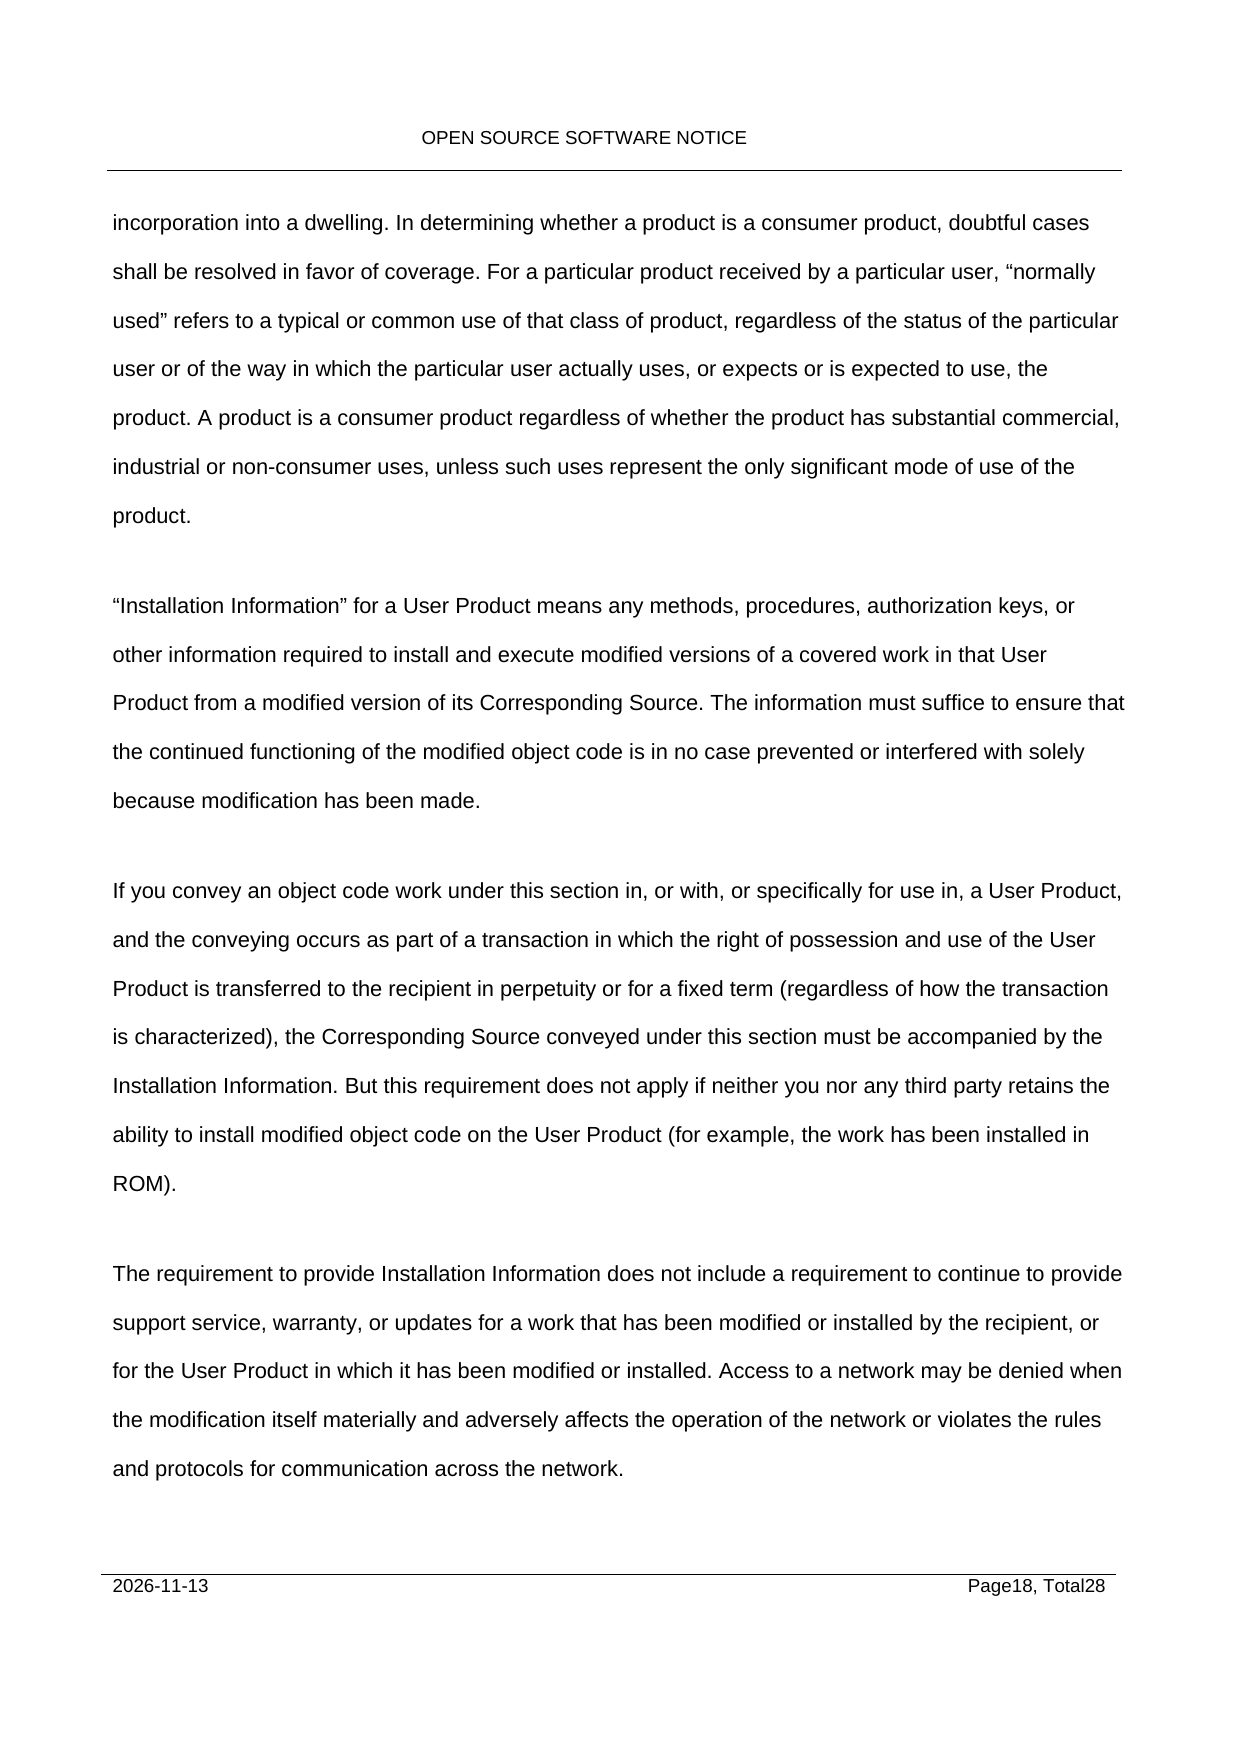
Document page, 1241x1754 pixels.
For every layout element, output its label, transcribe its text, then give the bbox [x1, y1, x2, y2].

text “Installation Information” for a User Product means any methods, procedures, authorization keys, or other information required to install and execute modified versions of a covered work in that User Product from a modified version of its Corresponding Source. The information must suffice to ensure that the continued functioning of the modified object code is in no case prevented or interfered with solely because modification has been made. [112, 589, 1128, 817]
text If you convey an object code work under this section in, or with, or specifically for use in, a User Product, and the conveying occurs as part of a transaction in which the right of possession and use of the User Product is transferred to the recipient in perpetuity or for a fixed term (regardless of how the transaction is characterized), the Corresponding Source conveyed under this section must be accompanied by the Installation Information. But this requirement does not apply if neither you nor any third party retains the ability to install modified object code on the User Product (for example, the work has been installed in ROM). [112, 874, 1128, 1199]
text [112, 206, 1128, 531]
text The requirement to provide Installation Information does not include a requirement to continue to provide support service, warranty, or updates for a work that has been modified or installed by the recipient, or for the User Product in which it has been modified or installed. Access to a network may be denied when the modification itself materially and adversely affects the operation of the network or violates the rules and protocols for communication across the network. [112, 1257, 1128, 1484]
